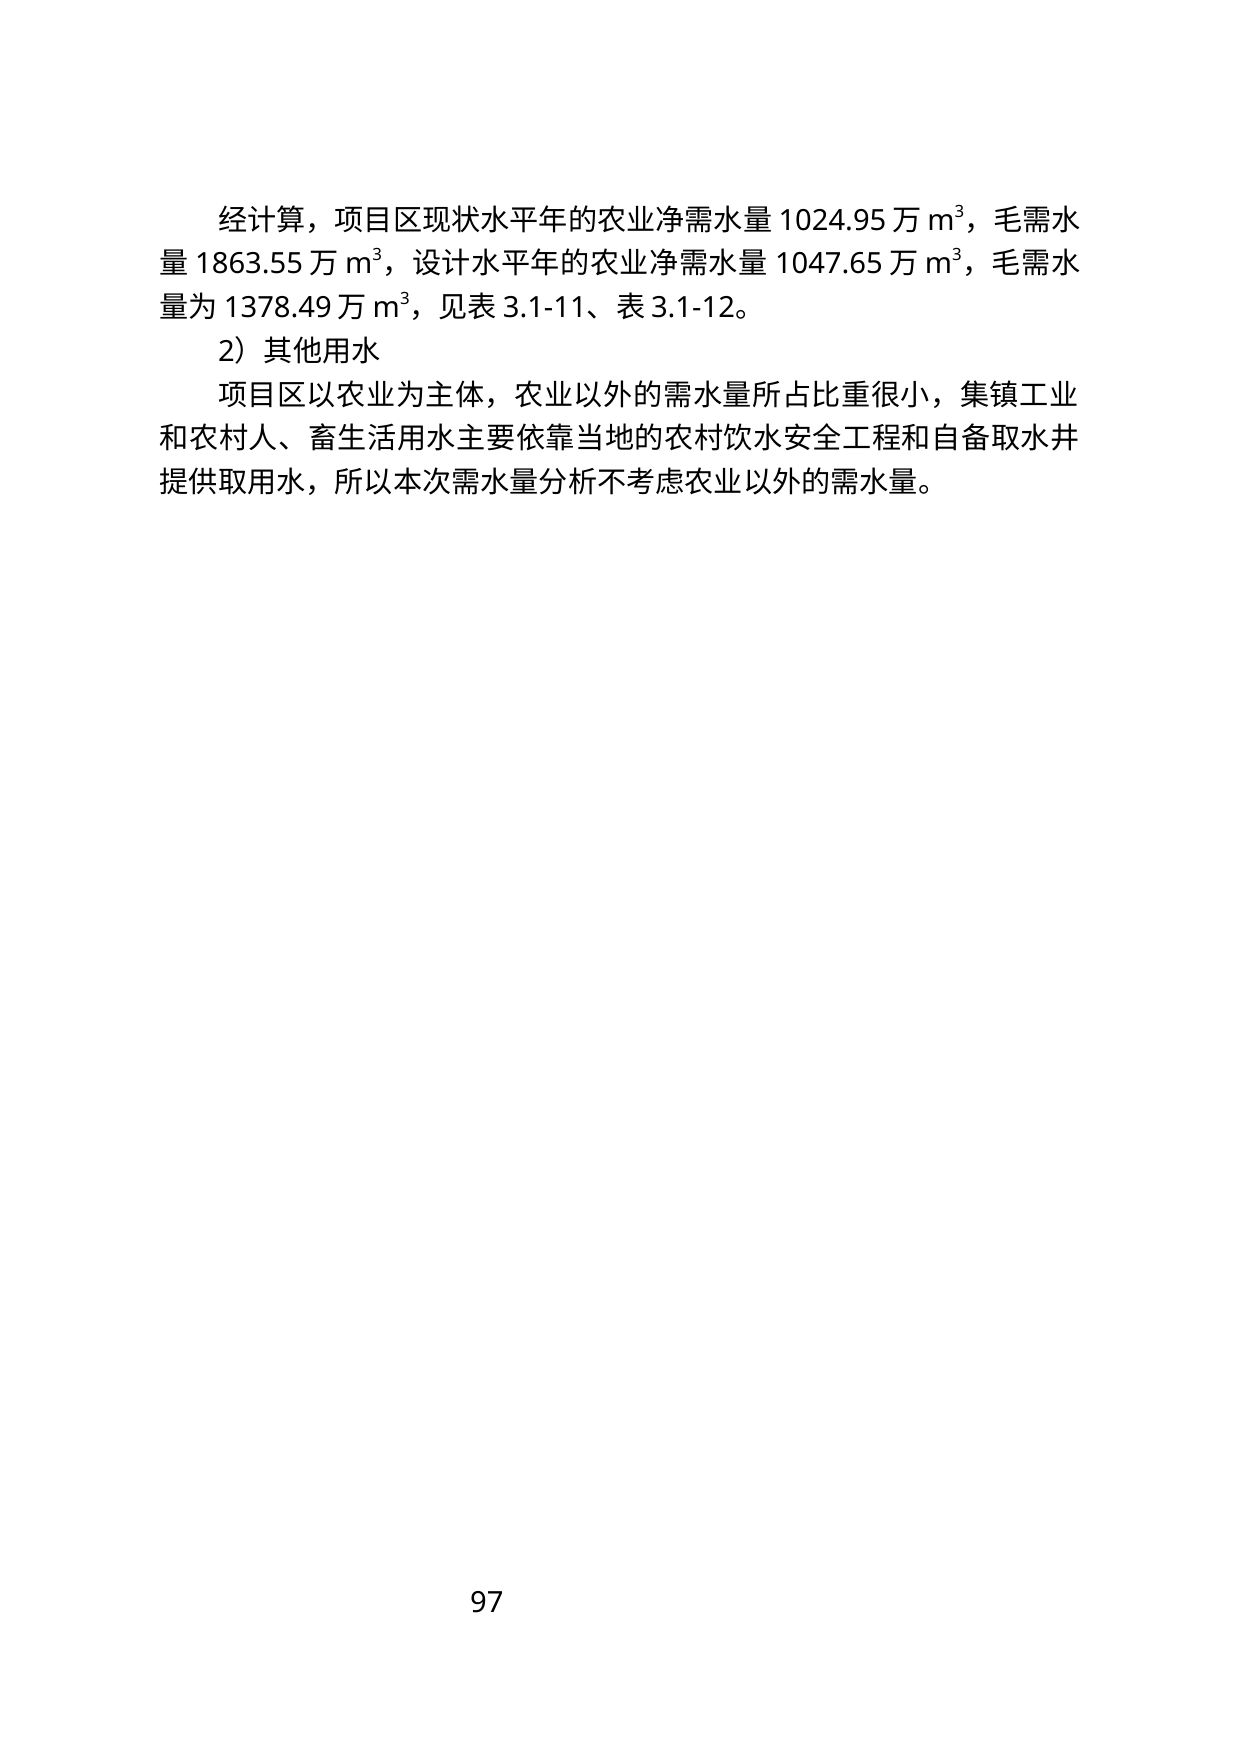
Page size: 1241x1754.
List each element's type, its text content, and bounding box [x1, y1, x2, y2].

text 经计算，项目区现状水平年的农业净需水量1024.95万m3，毛需水量1863.55万m3，设计水平年的农业净需水量1047.65万m3，毛需水量为1378.49万m3，见表3.1-11、表3.1-12。 [159, 195, 1081, 326]
text 项目区以农业为主体，农业以外的需水量所占比重很小，集镇工业和农村人、畜生活用水主要依靠当地的农村饮水安全工程和自备取水井提供取用水，所以本次需水量分析不考虑农业以外的需水量。 [159, 370, 1081, 501]
text 2）其他用水 [159, 326, 1081, 370]
